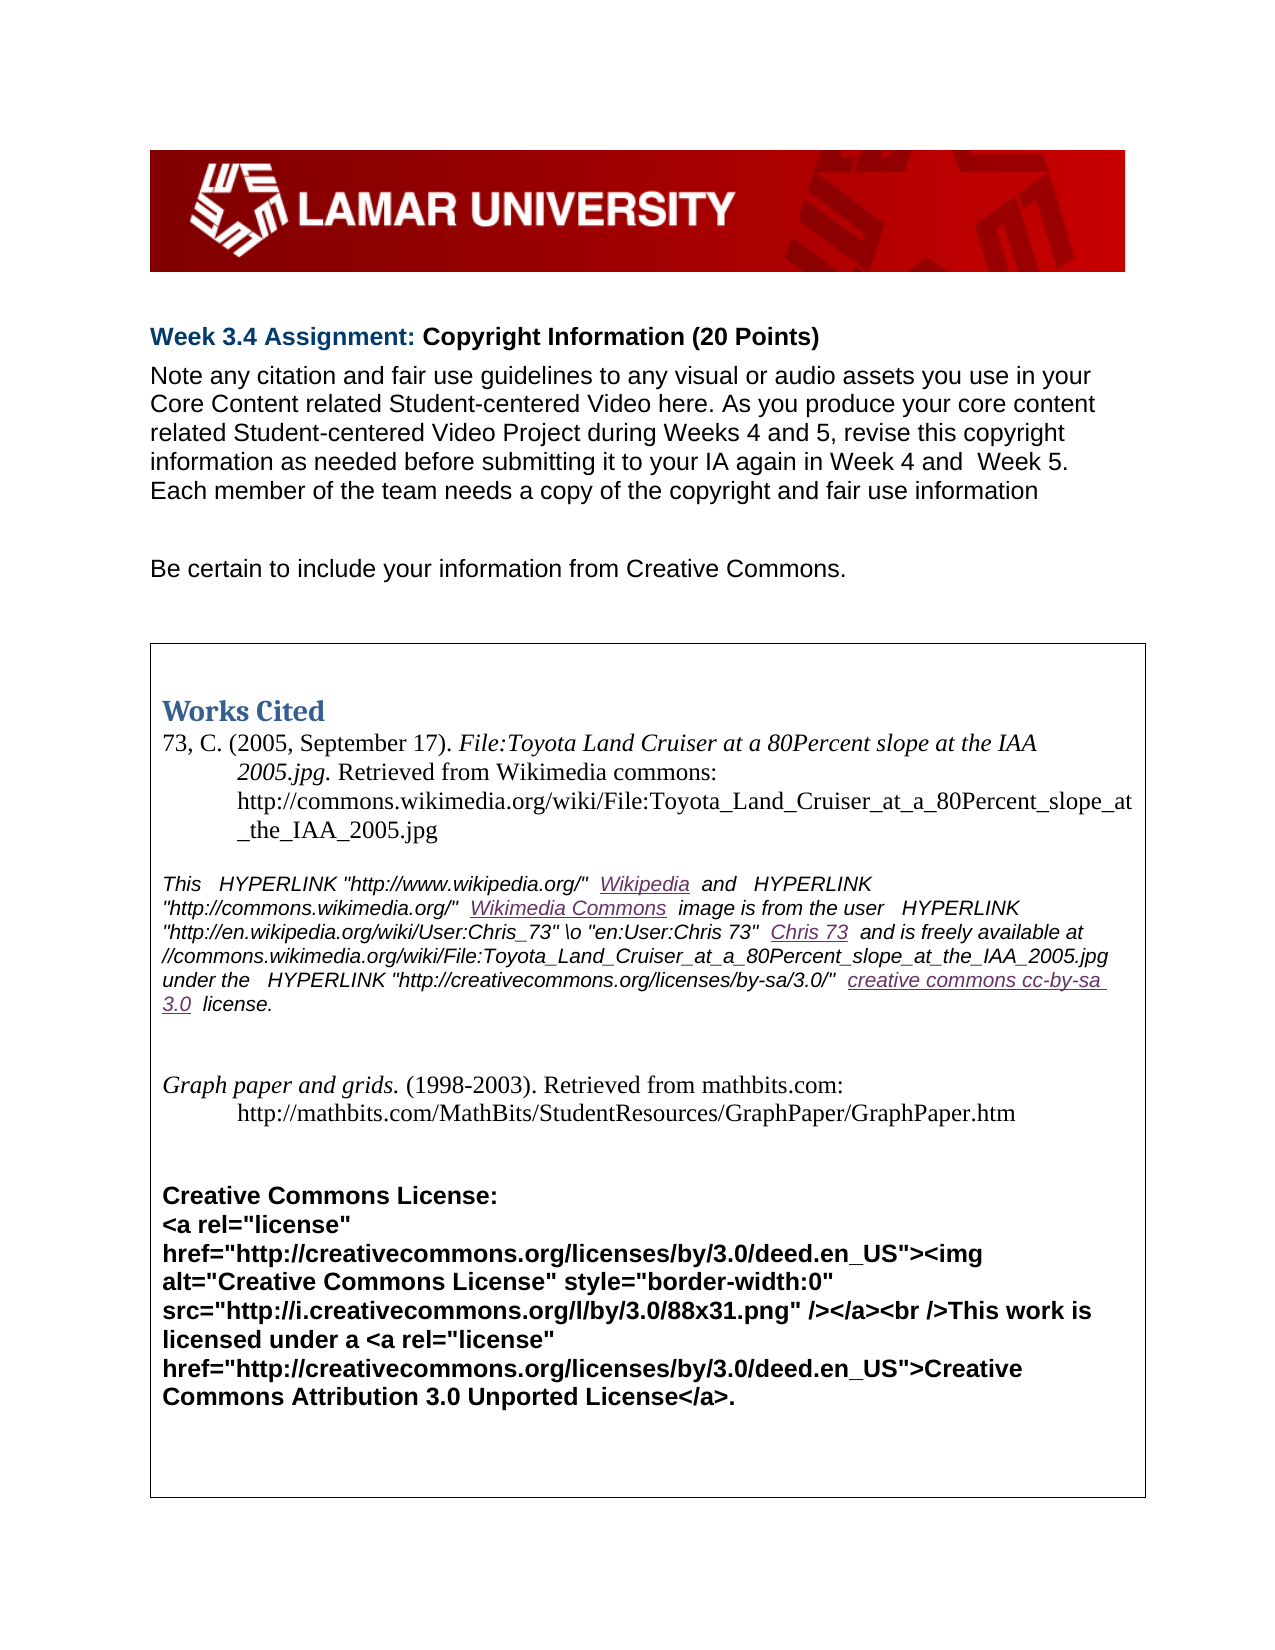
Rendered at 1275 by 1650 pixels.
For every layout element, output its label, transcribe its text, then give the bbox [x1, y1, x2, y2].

table_header Works Cited 73, C. (2005, September 17). File:Toyota Land Cruiser at a 80Percent slope at the IAA 2005.jpg. Retrieved from Wikimedia commons: http://commons.wikimedia.org/wiki/File:Toyota_Land_Cruiser_at_a_80Percent_slope_at_the_IAA_2005.jpg This HYPERLINK "http://www.wikipedia.org/" Wikipedia and HYPERLINK "http://commons.wikimedia.org/" Wikimedia Commons image is from the user HYPERLINK "http://en.wikipedia.org/wiki/User:Chris_73" \o "en:User:Chris 73" Chris 73 and is freely available at //commons.wikimedia.org/wiki/File:Toyota_Land_Cruiser_at_a_80Percent_slope_at_the_IAA_2005.jpg under the HYPERLINK "http://creativecommons.org/licenses/by-sa/3.0/" creative commons cc-by-sa 3.0 license. Graph paper and grids. (1998-2003). Retrieved from mathbits.com: http://mathbits.com/MathBits/StudentResources/GraphPaper/GraphPaper.htm Creative Commons License: <a rel="license" href="http://creativecommons.org/licenses/by/3.0/deed.en_US"><img alt="Creative Commons License" style="border-width:0" src="http://i.creativecommons.org/l/by/3.0/88x31.png" /></a><br />This work is licensed under a <a rel="license" href="http://creativecommons.org/licenses/by/3.0/deed.en_US">Creative Commons Attribution 3.0 Unported License</a>. [151, 644, 1145, 1497]
text Note any citation and fair use guidelines to any visual or audio assets you use in your Core Content related Student-centered Video here. As you produce your core content related Student-centered Video Project during Weeks 4 and 5, revise this copyright information as needed before submitting it to your IA again in Week 4 and Week 5. Each member of the team needs a copy of the copyright and fair use information [150, 361, 1125, 504]
picture [150, 150, 1125, 272]
text Week 3.4 Assignment: Copyright Information (20 Points) [150, 321, 1125, 350]
text Be certain to include your information from Creative Commons. [150, 554, 1125, 583]
